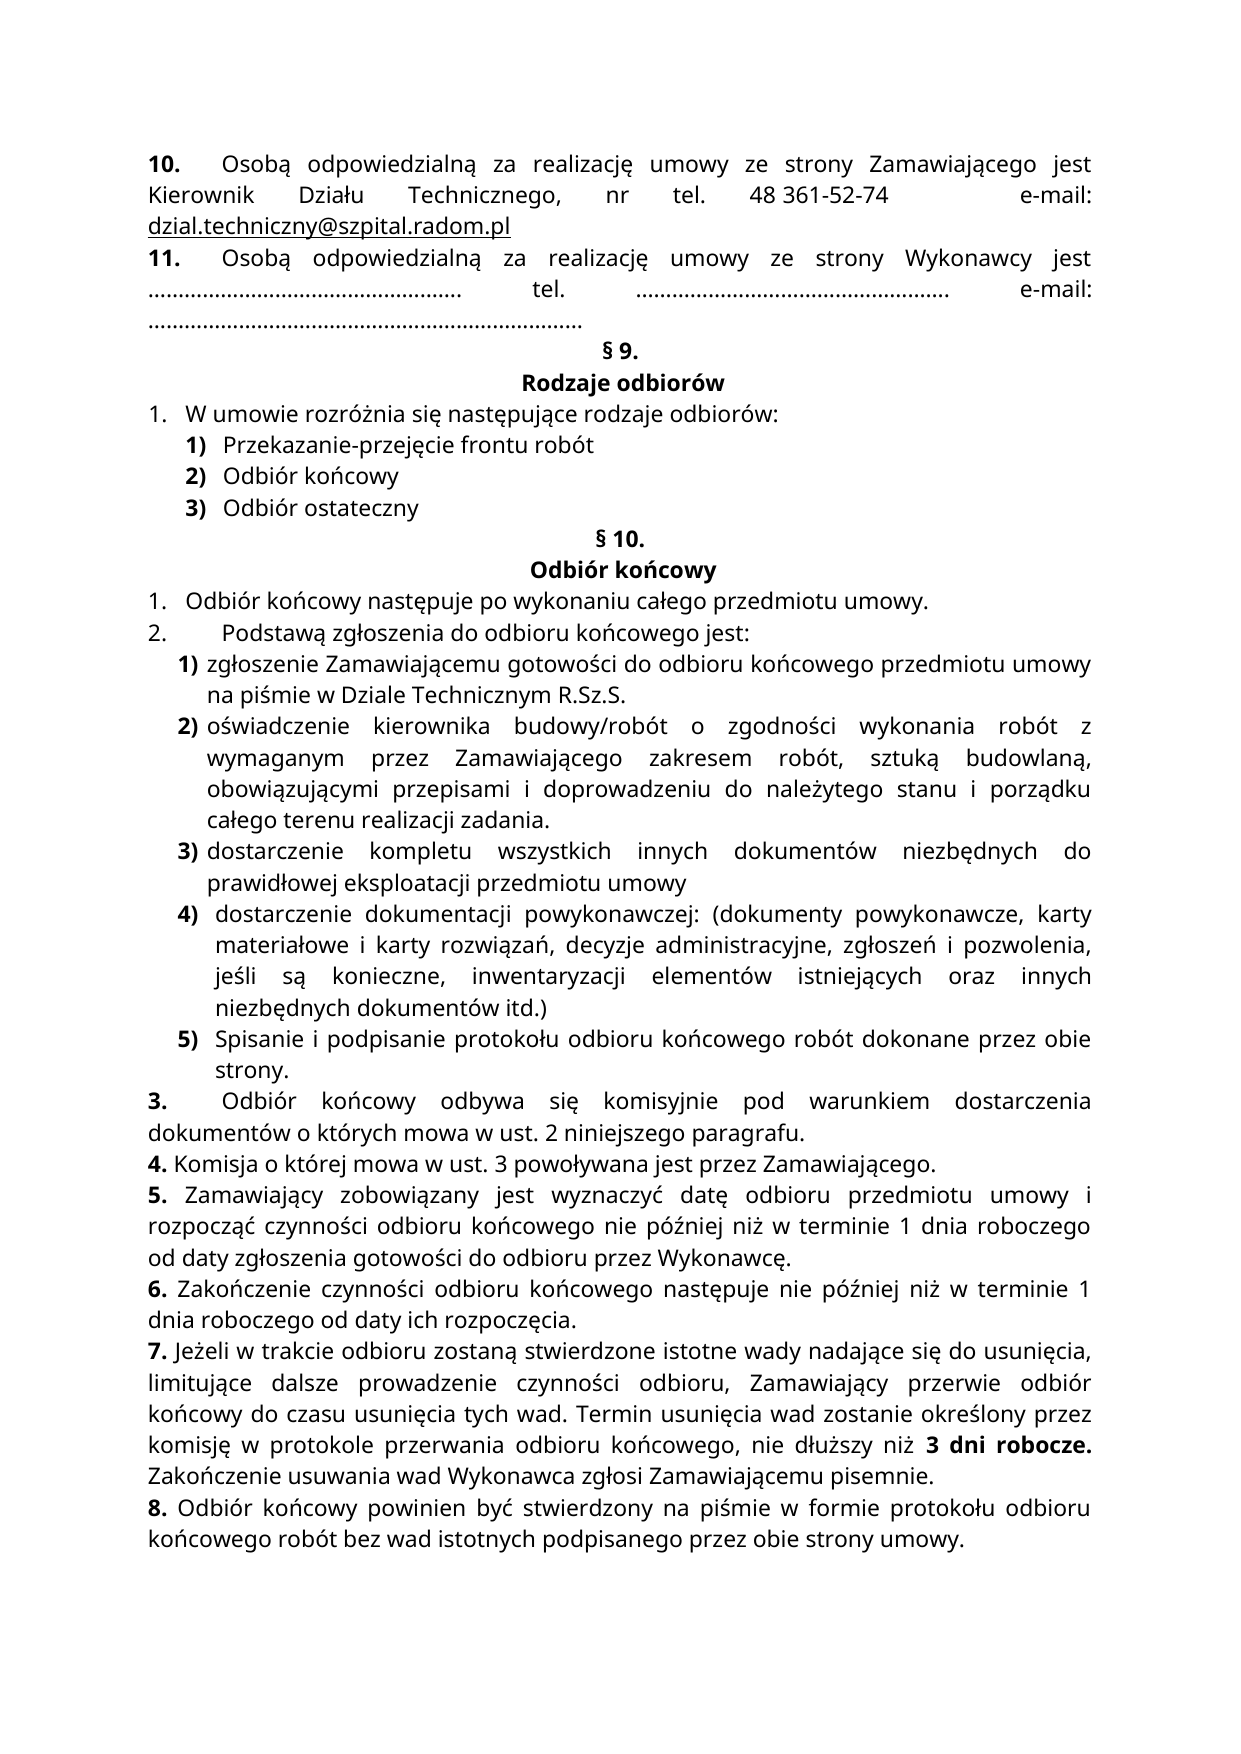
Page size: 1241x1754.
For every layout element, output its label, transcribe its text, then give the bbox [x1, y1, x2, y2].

list W umowie rozróżnia się następujące rodzaje odbiorów: [148, 398, 1092, 429]
list dostarczenie kompletu wszystkich innych dokumentów niezbędnych do prawidłowej eksploatacji przedmiotu umowy [177, 835, 1092, 898]
text Odbiór końcowy [148, 554, 1092, 585]
text 4. Komisja o której mowa w ust. 3 powoływana jest przez Zamawiającego. [148, 1148, 1092, 1179]
text 7. Jeżeli w trakcie odbioru zostaną stwierdzone istotne wady nadające się do usunięcia, limitujące dalsze prowadzenie czynności odbioru, Zamawiający przerwie odbiór końcowy do czasu usunięcia tych wad. Termin usunięcia wad zostanie określony przez komisję w protokole przerwania odbioru końcowego, nie dłuższy niż 3 dni robocze. Zakończenie usuwania wad Wykonawca zgłosi Zamawiającemu pisemnie. [148, 1335, 1092, 1491]
list dostarczenie dokumentacji powykonawczej: (dokumenty powykonawcze, karty materiałowe i karty rozwiązań, decyzje administracyjne, zgłoszeń i pozwolenia, jeśli są konieczne, inwentaryzacji elementów istniejących oraz innych niezbędnych dokumentów itd.) [177, 898, 1092, 1023]
list oświadczenie kierownika budowy/robót o zgodności wykonania robót z wymaganym przez Zamawiającego zakresem robót, sztuką budowlaną, obowiązującymi przepisami i doprowadzeniu do należytego stanu i porządku całego terenu realizacji zadania. [177, 710, 1092, 835]
list Odbiór końcowy następuje po wykonaniu całego przedmiotu umowy. [148, 585, 1092, 616]
text § 9. [148, 335, 1092, 366]
list Osobą odpowiedzialną za realizację umowy ze strony Zamawiającego jest Kierownik Działu Technicznego, nr tel. 48 361-52-74 e-mail: dzial.techniczny@szpital.radom.pl [148, 148, 1092, 241]
text 8. Odbiór końcowy powinien być stwierdzony na piśmie w formie protokołu odbioru końcowego robót bez wad istotnych podpisanego przez obie strony umowy. [148, 1491, 1092, 1554]
text § 10. [148, 523, 1092, 554]
list Osobą odpowiedzialną za realizację umowy ze strony Wykonawcy jest ……………………………………………. tel. ……………………………………………. e-mail: ……………………………………………………………… [148, 241, 1092, 335]
list Odbiór końcowy [185, 460, 1092, 491]
list zgłoszenie Zamawiającemu gotowości do odbioru końcowego przedmiotu umowy na piśmie w Dziale Technicznym R.Sz.S. [177, 648, 1092, 710]
text Rodzaje odbiorów [148, 366, 1092, 398]
list Odbiór ostateczny [185, 491, 1092, 523]
list Podstawą zgłoszenia do odbioru końcowego jest: [148, 616, 1092, 648]
text 5. Zamawiający zobowiązany jest wyznaczyć datę odbioru przedmiotu umowy i rozpocząć czynności odbioru końcowego nie później niż w terminie 1 dnia roboczego od daty zgłoszenia gotowości do odbioru przez Wykonawcę. [148, 1179, 1092, 1273]
text 6. Zakończenie czynności odbioru końcowego następuje nie później niż w terminie 1 dnia roboczego od daty ich rozpoczęcia. [148, 1273, 1092, 1335]
text 3. Odbiór końcowy odbywa się komisyjnie pod warunkiem dostarczenia dokumentów o których mowa w ust. 2 niniejszego paragrafu. [148, 1085, 1092, 1148]
list Przekazanie-przejęcie frontu robót [185, 429, 1092, 460]
list Spisanie i podpisanie protokołu odbioru końcowego robót dokonane przez obie strony. [177, 1023, 1092, 1085]
